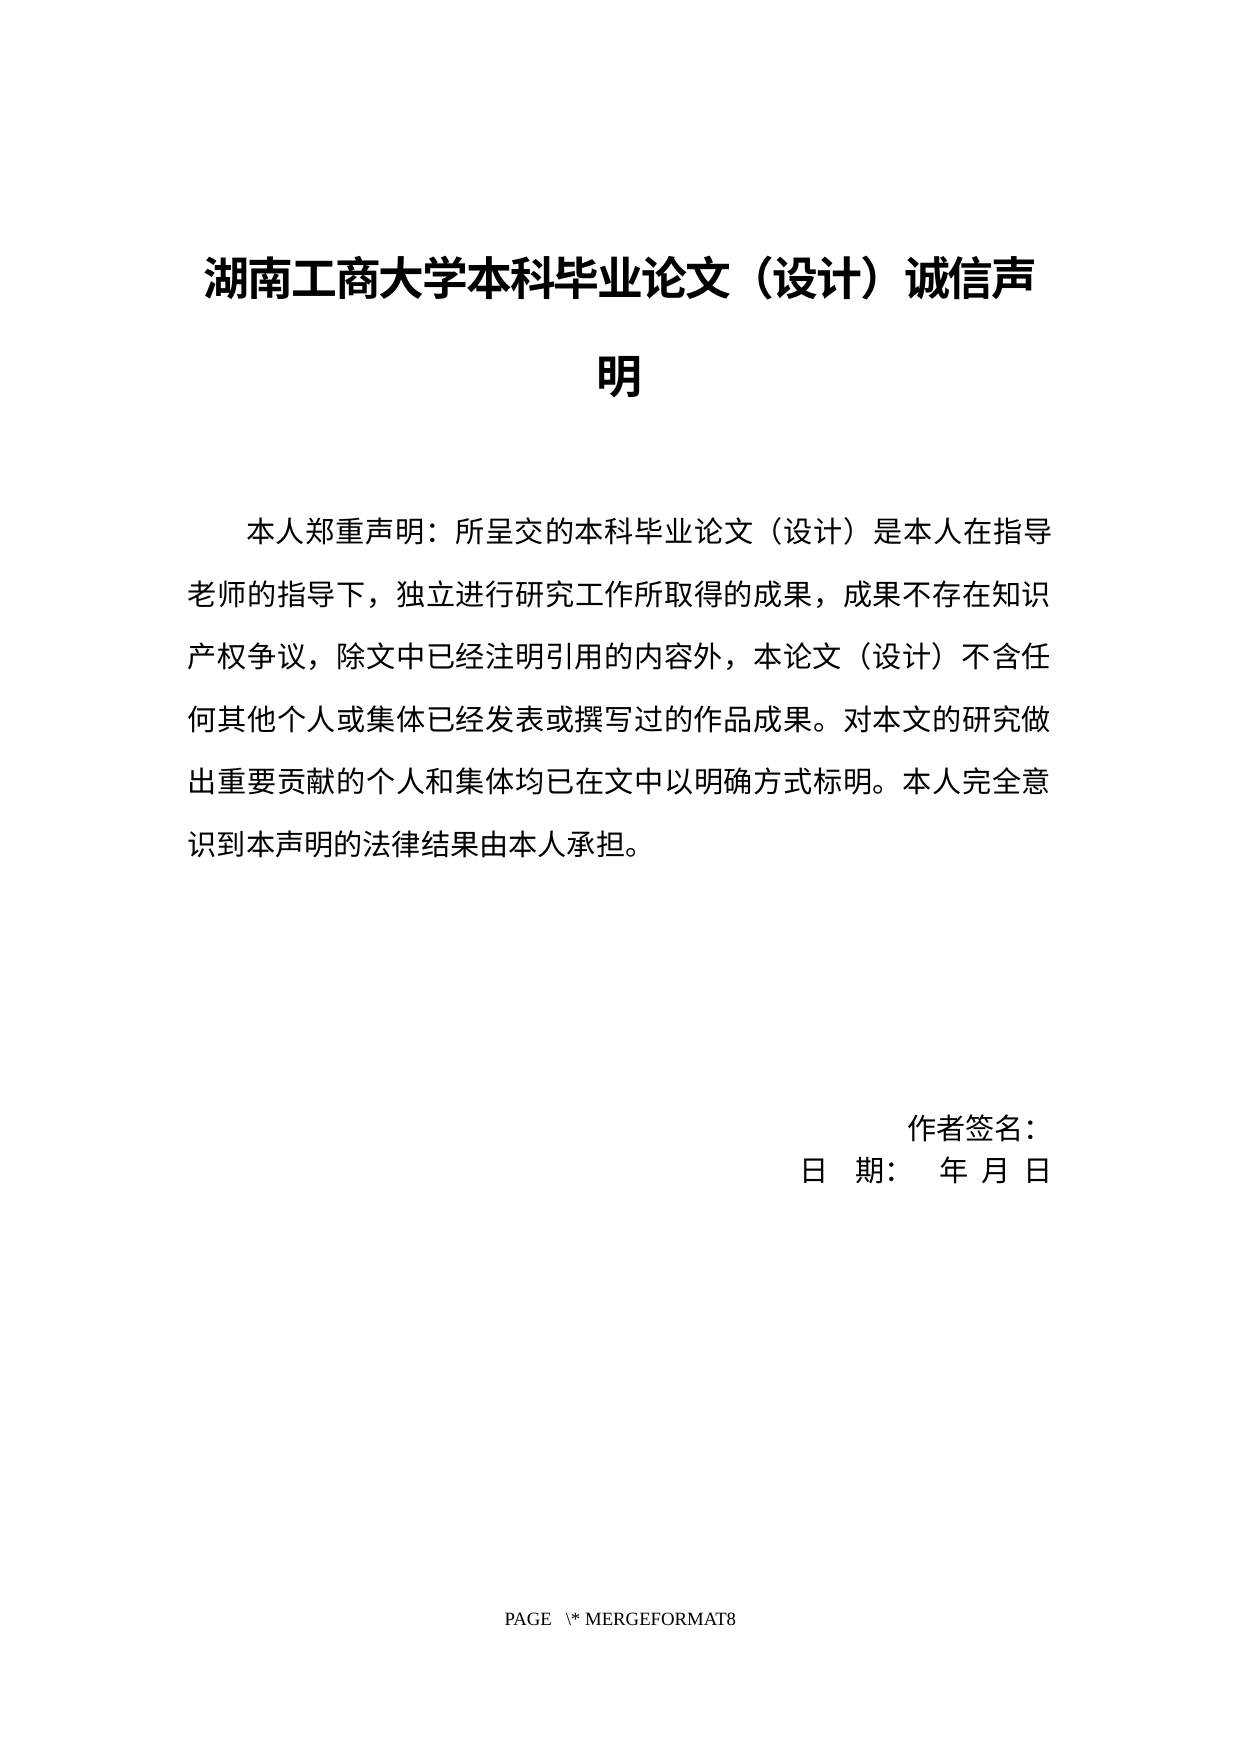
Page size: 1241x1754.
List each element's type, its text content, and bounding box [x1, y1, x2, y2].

text 日 期： 年 月 日 [187, 1148, 1053, 1190]
text 湖南工商大学本科毕业论文（设计）诚信声明 [187, 227, 1053, 422]
text 作者签名： [187, 1105, 1053, 1148]
text 本人郑重声明：所呈交的本科毕业论文（设计）是本人在指导老师的指导下，独立进行研究工作所取得的成果，成果不存在知识产权争议，除文中已经注明引用的内容外，本论文（设计）不含任何其他个人或集体已经发表或撰写过的作品成果。对本文的研究做出重要贡献的个人和集体均已在文中以明确方式标明。本人完全意识到本声明的法律结果由本人承担。 [187, 493, 1053, 868]
